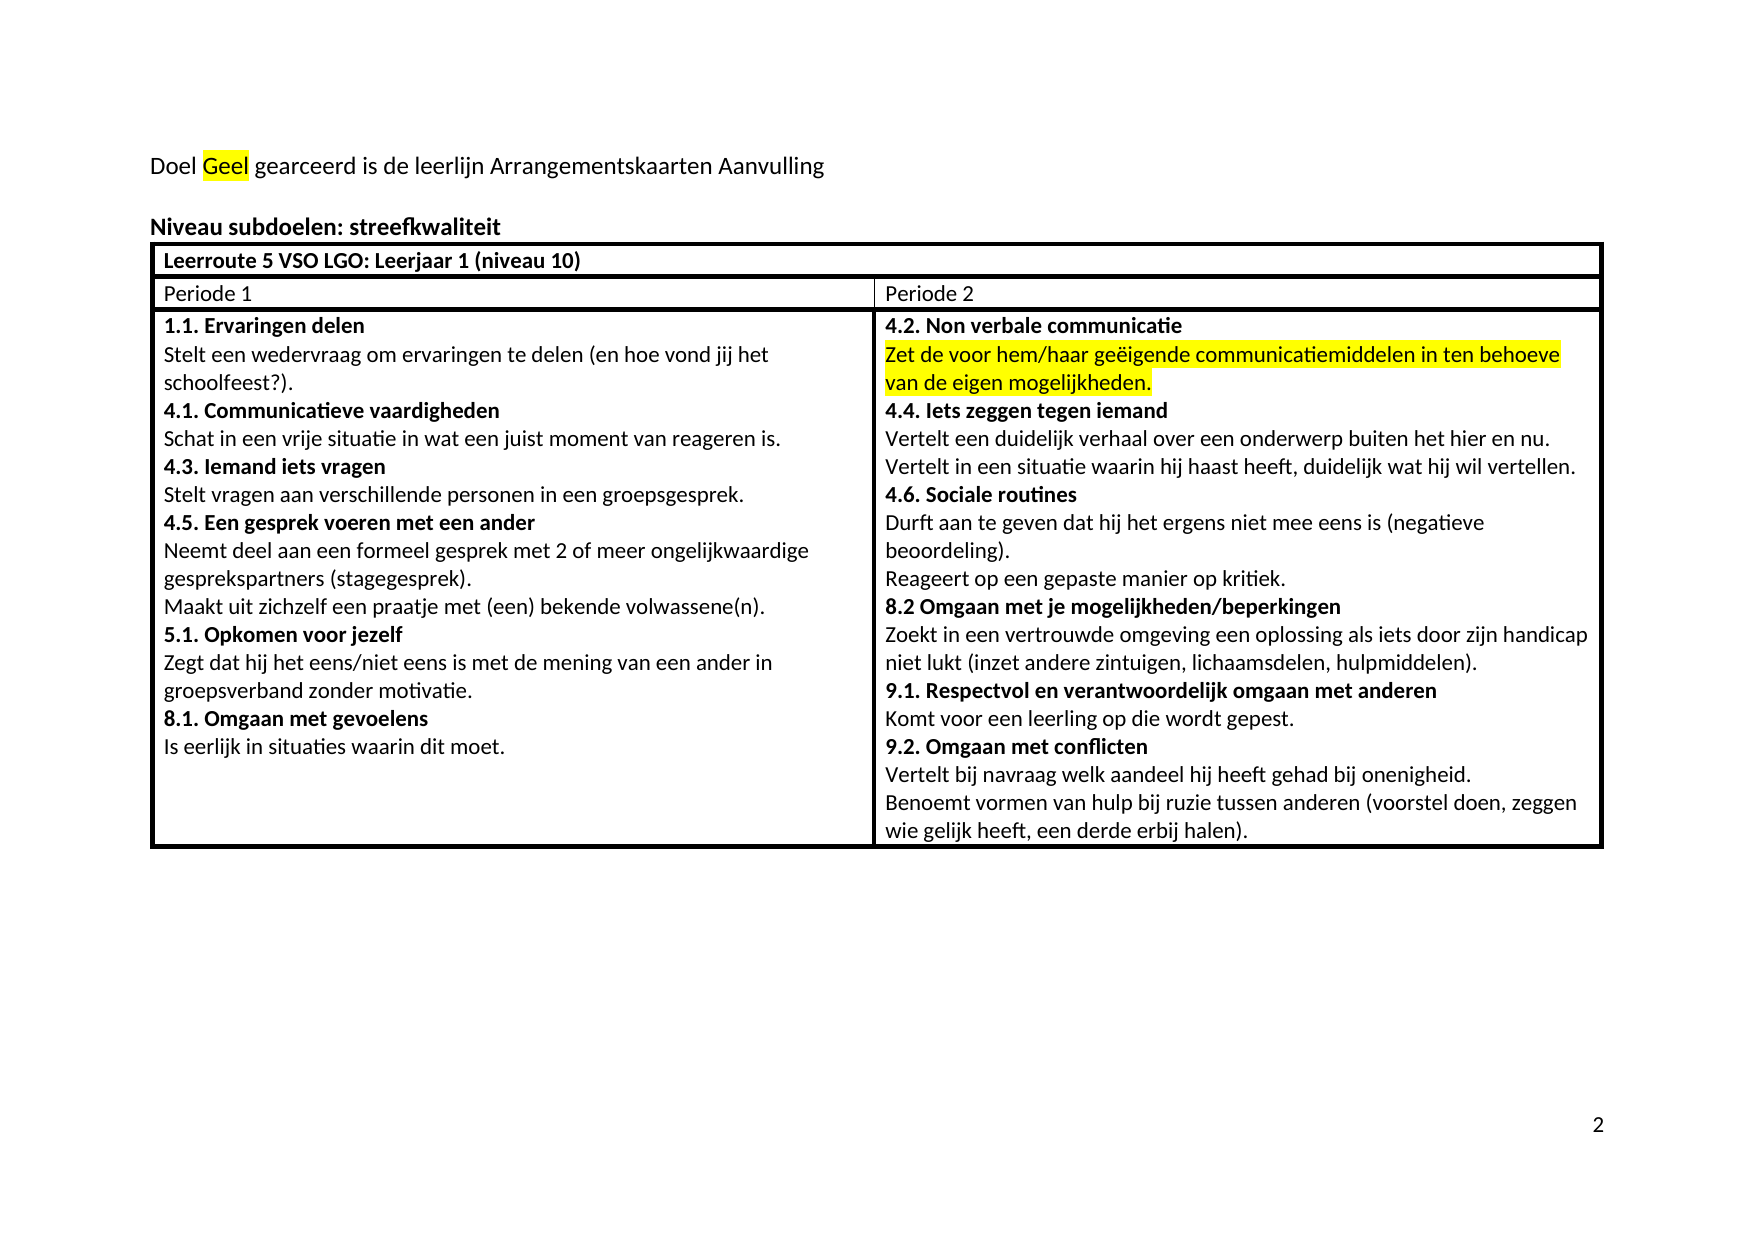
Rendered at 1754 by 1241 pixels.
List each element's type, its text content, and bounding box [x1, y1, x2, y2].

text Niveau subdoelen: streefkwaliteit [150, 211, 1604, 242]
table_cell Periode 2 [875, 279, 1599, 307]
table_header Leerroute 5 VSO LGO: Leerjaar 1 (niveau 10) [155, 246, 1599, 274]
table_cell Periode 1 [155, 279, 874, 307]
table_cell 4.2. Non verbale communicatie Zet de voor hem/haar geëigende communicatiemiddelen in ten behoeve van de eigen mogelijkheden. 4.4. Iets zeggen tegen iemand Vertelt een duidelijk verhaal over een onderwerp buiten het hier en nu. Vertelt in een situatie waarin hij haast heeft, duidelijk wat hij wil vertellen. 4.6. Sociale routines Durft aan te geven dat hij het ergens niet mee eens is (negatieve beoordeling). Reageert op een gepaste manier op kritiek. 8.2 Omgaan met je mogelijkheden/beperkingen Zoekt in een vertrouwde omgeving een oplossing als iets door zijn handicap niet lukt (inzet andere zintuigen, lichaamsdelen, hulpmiddelen). 9.1. Respectvol en verantwoordelijk omgaan met anderen Komt voor een leerling op die wordt gepest. 9.2. Omgaan met conflicten Vertelt bij navraag welk aandeel hij heeft gehad bij onenigheid. Benoemt vormen van hulp bij ruzie tussen anderen (voorstel doen, zeggen wie gelijk heeft, een derde erbij halen). [876, 312, 1599, 844]
table_cell 1.1. Ervaringen delen Stelt een wedervraag om ervaringen te delen (en hoe vond jij het schoolfeest?). 4.1. Communicatieve vaardigheden Schat in een vrije situatie in wat een juist moment van reageren is. 4.3. Iemand iets vragen Stelt vragen aan verschillende personen in een groepsgesprek. 4.5. Een gesprek voeren met een ander Neemt deel aan een formeel gesprek met 2 of meer ongelijkwaardige gesprekspartners (stagegesprek). Maakt uit zichzelf een praatje met (een) bekende volwassene(n). 5.1. Opkomen voor jezelf Zegt dat hij het eens/niet eens is met de mening van een ander in groepsverband zonder motivatie. 8.1. Omgaan met gevoelens Is eerlijk in situaties waarin dit moet. [155, 312, 872, 844]
text Doel Geel gearceerd is de leerlijn Arrangementskaarten Aanvulling [249, 150, 1604, 181]
